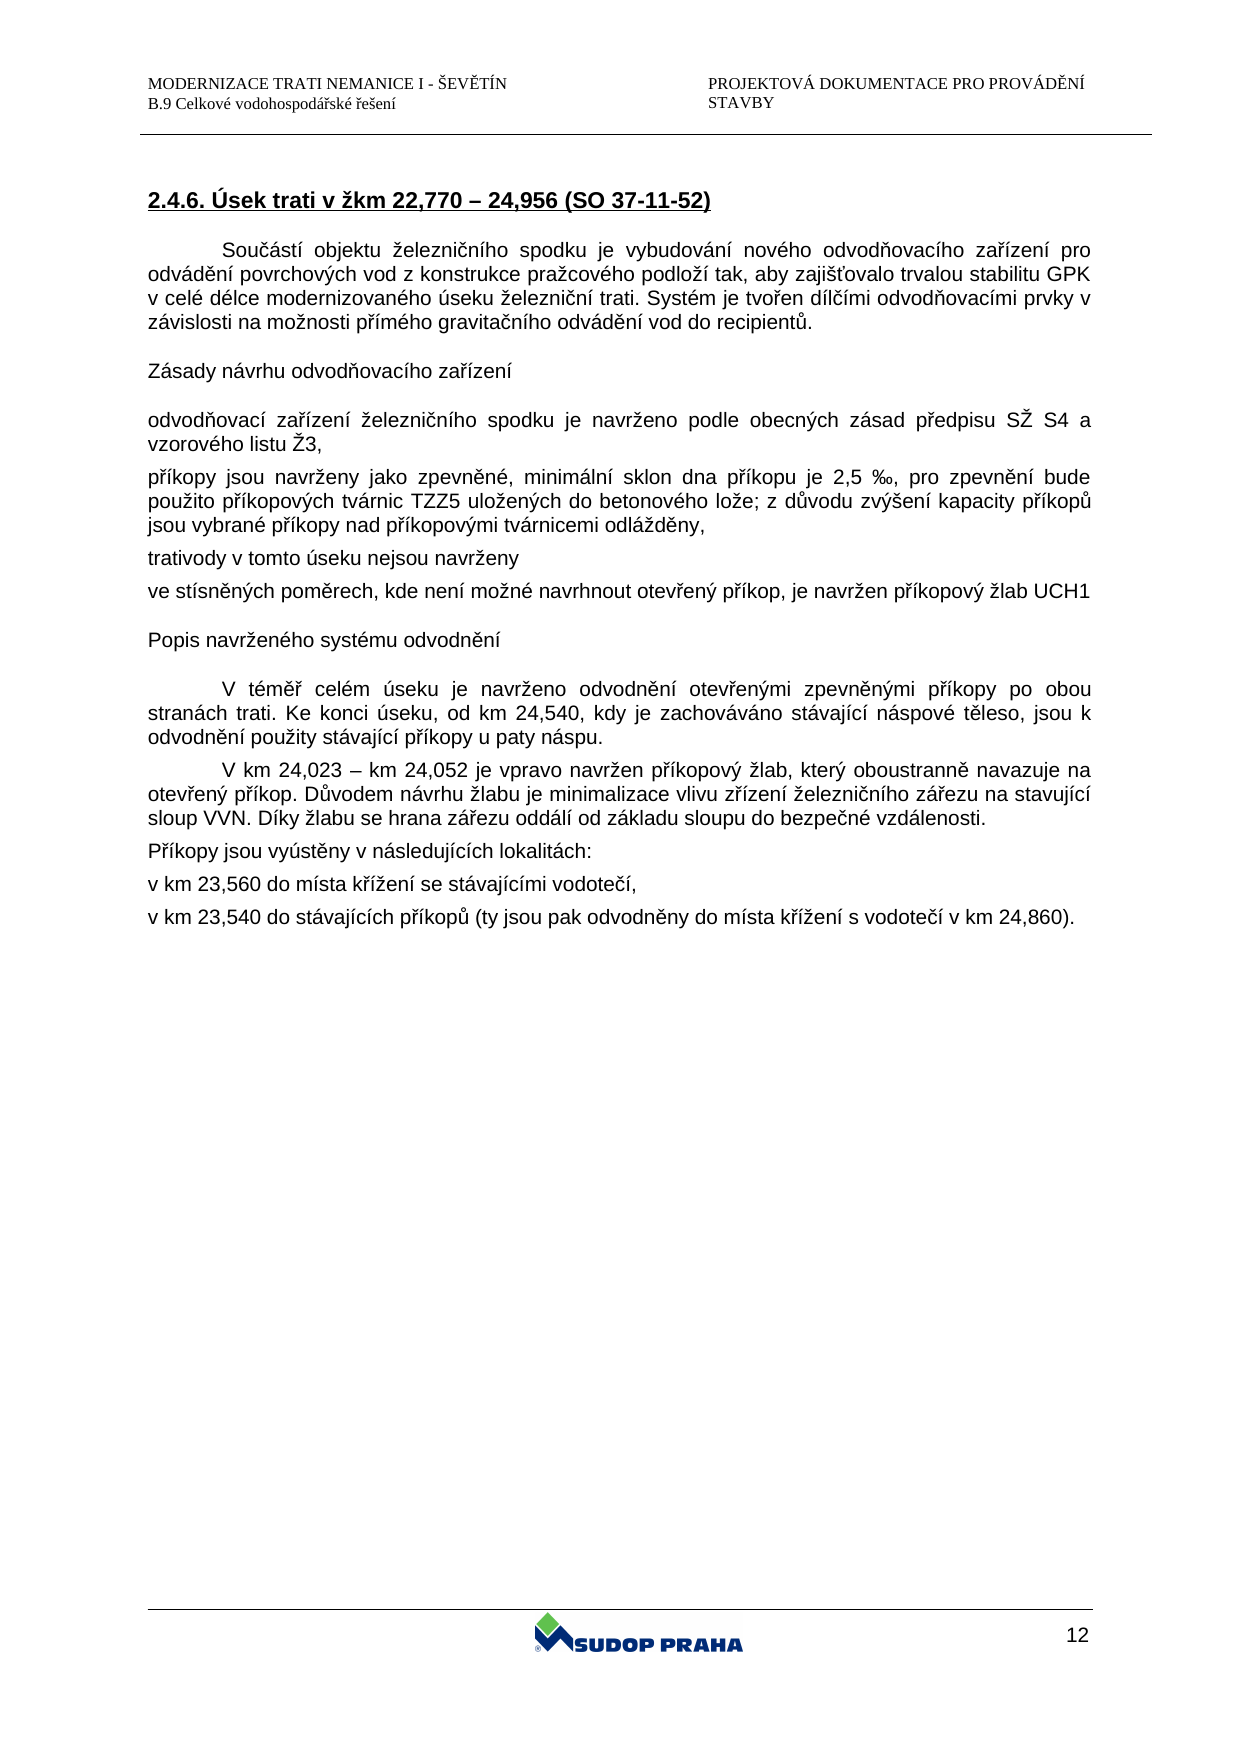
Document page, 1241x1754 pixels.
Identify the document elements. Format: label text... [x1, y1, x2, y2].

text Zásady návrhu odvodňovacího zařízení [148, 358, 1092, 382]
text 2.4.6. Úsek trati v žkm 22,770 – 24,956 (SO 37-11-52) [148, 187, 1092, 214]
text Součástí objektu železničního spodku je vybudování nového odvodňovacího zařízení pro odvádění povrchových vod z konstrukce pražcového podloží tak, aby zajišťovalo trvalou stabilitu GPK v celé délce modernizovaného úseku železniční trati. Systém je tvořen dílčími odvodňovacími prvky v závislosti na možnosti přímého gravitačního odvádění vod do recipientů. [148, 238, 1092, 333]
picture [535, 1612, 743, 1652]
text V téměř celém úseku je navrženo odvodnění otevřenými zpevněnými příkopy po obou stranách trati. Ke konci úseku, od km 24,540, kdy je zachováváno stávající náspové těleso, jsou k odvodnění použity stávající příkopy u paty náspu. [148, 677, 1092, 748]
text trativody v tomto úseku nejsou navrženy [148, 546, 1092, 569]
text V km 24,023 – km 24,052 je vpravo navržen příkopový žlab, který oboustranně navazuje na otevřený příkop. Důvodem návrhu žlabu je minimalizace vlivu zřízení železničního zářezu na stavující sloup VVN. Díky žlabu se hrana zářezu oddálí od základu sloupu do bezpečné vzdálenosti. [148, 758, 1092, 829]
text Popis navrženého systému odvodnění [148, 628, 1092, 652]
text v km 23,540 do stávajících příkopů (ty jsou pak odvodněny do místa křížení s vodotečí v km 24,860). [148, 905, 1092, 929]
text Příkopy jsou vyústěny v následujících lokalitách: [148, 839, 1092, 863]
text příkopy jsou navrženy jako zpevněné, minimální sklon dna příkopu je 2,5 ‰, pro zpevnění bude použito příkopových tvárnic TZZ5 uložených do betonového lože; z důvodu zvýšení kapacity příkopů jsou vybrané příkopy nad příkopovými tvárnicemi odlážděny, [148, 464, 1092, 536]
text ve stísněných poměrech, kde není možné navrhnout otevřený příkop, je navržen příkopový žlab UCH1 [148, 579, 1092, 603]
text v km 23,560 do místa křížení se stávajícími vodotečí, [148, 872, 1092, 896]
text odvodňovací zařízení železničního spodku je navrženo podle obecných zásad předpisu SŽ S4 a vzorového listu Ž3, [148, 407, 1092, 455]
